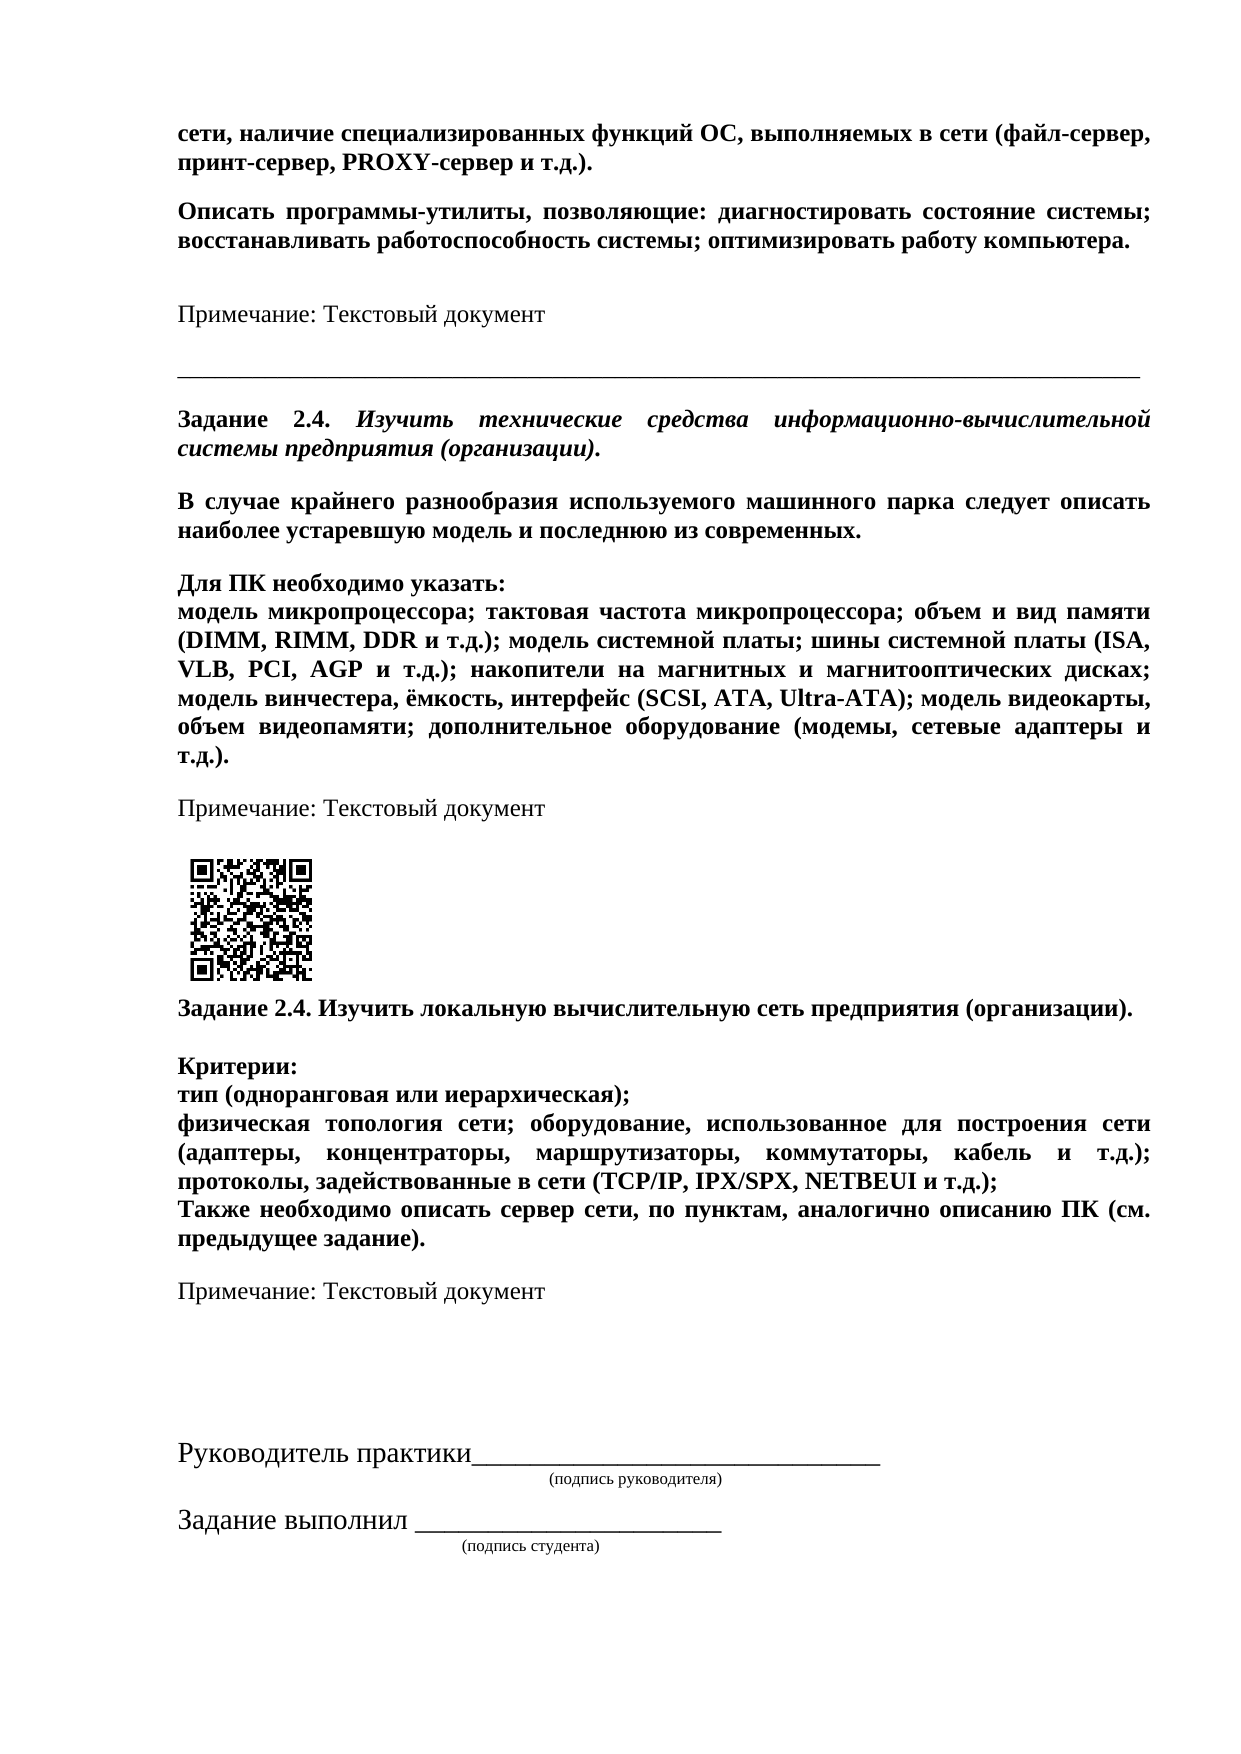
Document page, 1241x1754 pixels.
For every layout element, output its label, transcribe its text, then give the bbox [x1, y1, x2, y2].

text Критерии: [177, 1051, 1152, 1079]
text Для ПК необходимо указать: [177, 568, 1152, 596]
text Примечание: Текстовый документ [177, 299, 1152, 328]
text модель микропроцессора; тактовая частота микропроцессора; объем и вид памяти (DIMM, RIMM, DDR и т.д.); модель системной платы; шины системной платы (ISA, VLB, PCI, AGP и т.д.); накопители на магнитных и магнитооптических дисках; модель винчестера, ёмкость, интерфейс (SCSI, ATA, Ultra-ATA); модель видеокарты, объем видеопамяти; дополнительное оборудование (модемы, сетевые адаптеры и т.д.). [177, 596, 1152, 769]
text (подпись руководителя) [402, 1468, 1152, 1502]
text Задание 2.4. Изучить локальную вычислительную сеть предприятия (организации). [177, 993, 1152, 1022]
text _____________________________________________________________________________ [177, 352, 1152, 380]
text (подпись студента) [177, 1536, 1152, 1569]
text тип (одноранговая или иерархическая); [177, 1079, 1152, 1108]
picture [177, 845, 325, 994]
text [177, 118, 1152, 176]
text Руководитель практики____________________________ [177, 1435, 1152, 1468]
text Также необходимо описать сервер сети, по пунктам, аналогично описанию ПК (см. предыдущее задание). [177, 1194, 1152, 1252]
text Примечание: Текстовый документ [177, 1276, 1152, 1305]
text Задание 2.4. Изучить технические средства информационно-вычислительной системы предприятия (организации). [177, 404, 1152, 462]
text Примечание: Текстовый документ [177, 793, 1152, 822]
text Задание выполнил _____________________ [177, 1502, 1152, 1536]
text Описать программы-утилиты, позволяющие: диагностировать состояние системы; восстанавливать работоспособность системы; оптимизировать работу компьютера. [177, 196, 1152, 254]
text физическая топология сети; оборудование, использованное для построения сети (адаптеры, концентраторы, маршрутизаторы, коммутаторы, кабель и т.д.); протоколы, задействованные в сети (TCP/IP, IPX/SPX, NETBEUI и т.д.); [177, 1108, 1152, 1194]
text В случае крайнего разнообразия используемого машинного парка следует описать наиболее устаревшую модель и последнюю из современных. [177, 486, 1152, 543]
